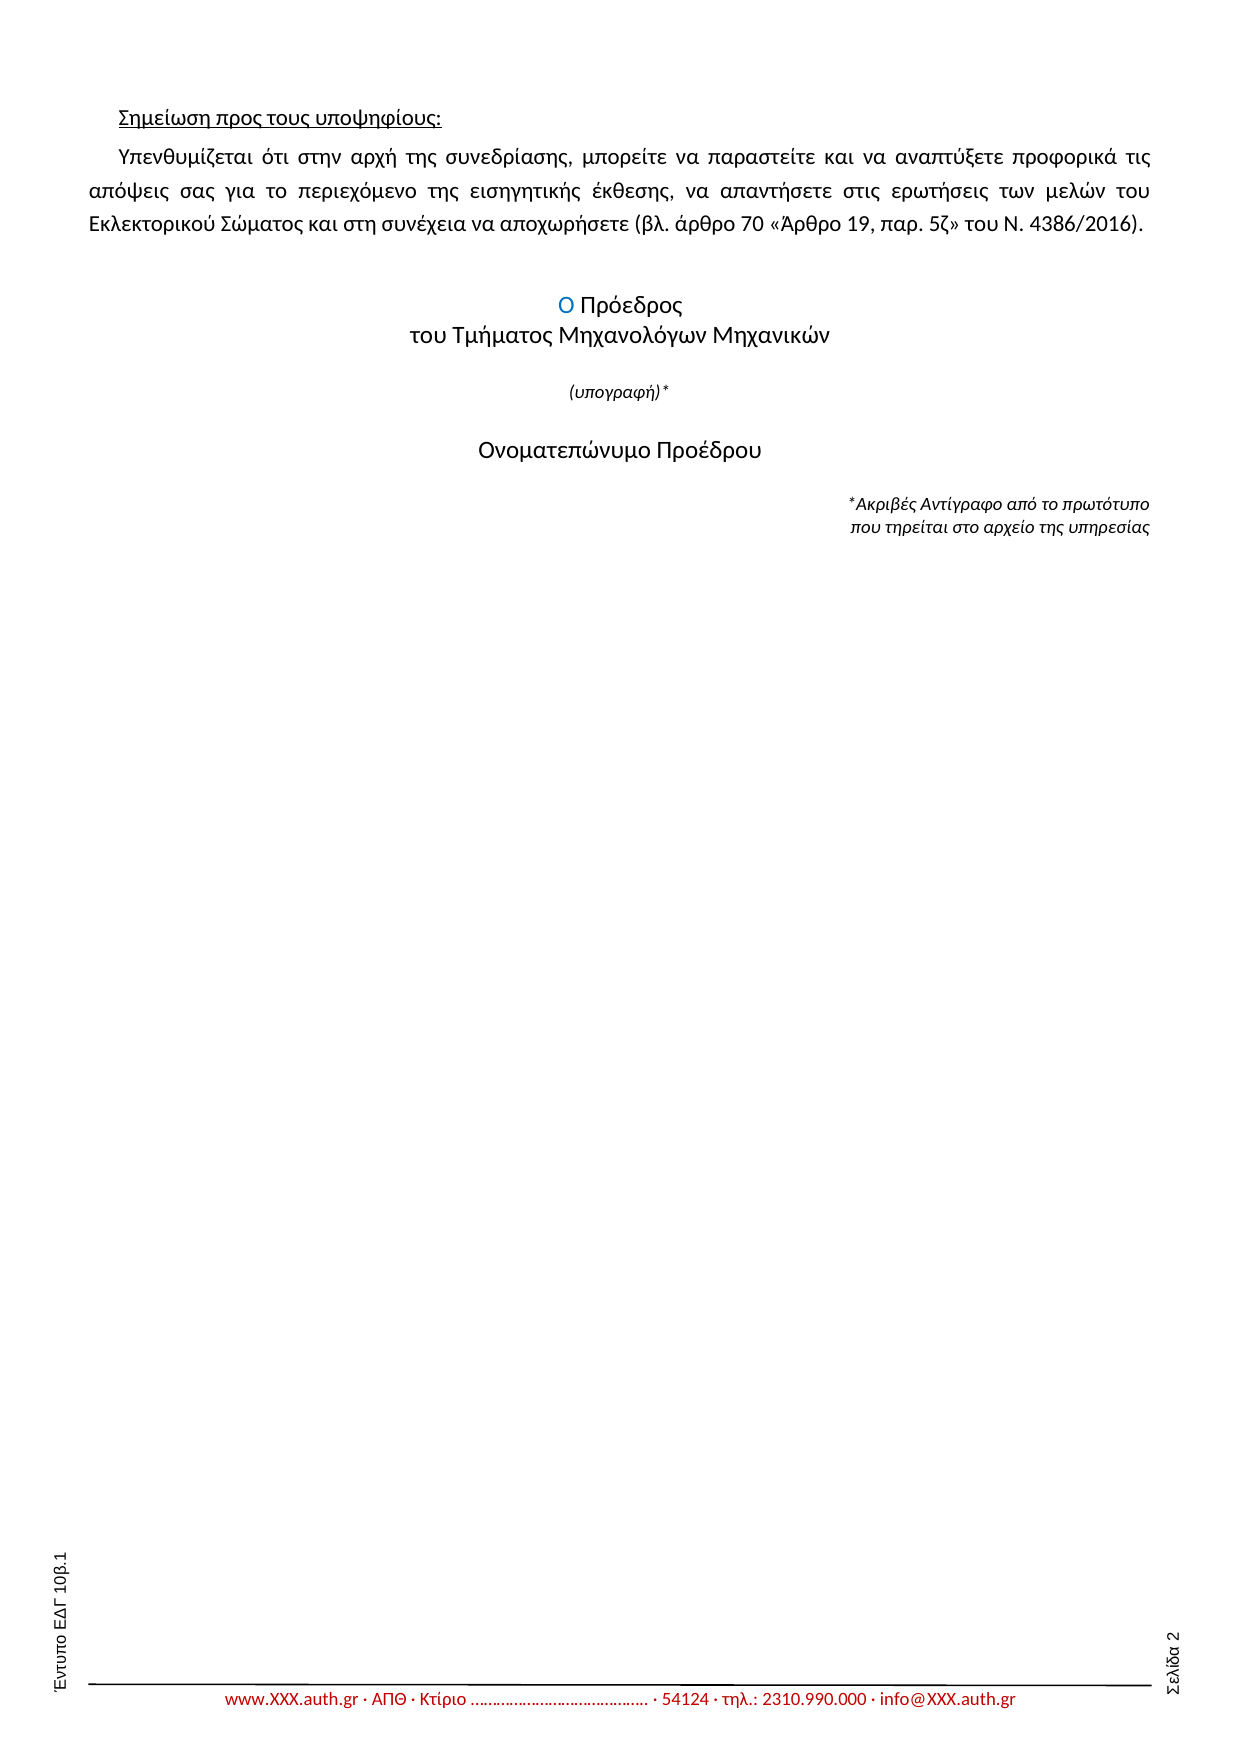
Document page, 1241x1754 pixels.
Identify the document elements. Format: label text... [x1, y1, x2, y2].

text Ο Πρόεδρος [89, 289, 1152, 319]
text του Τμήματος Μηχανολόγων Μηχανικών [89, 319, 1152, 350]
text *Ακριβές Αντίγραφο από το πρωτότυπο [89, 493, 1152, 516]
text που τηρείται στο αρχείο της υπηρεσίας [89, 516, 1152, 538]
text Ονοματεπώνυμο Προέδρου [89, 434, 1152, 464]
text (υπογραφή)* [89, 381, 1152, 403]
text Υπενθυμίζεται ότι στην αρχή της συνεδρίασης, μπορείτε να παραστείτε και να αναπτύξετε προφορικά τις απόψεις σας για το περιεχόμενο της εισηγητικής έκθεσης, να απαντήσετε στις ερωτήσεις των μελών του Εκλεκτορικού Σώματος και στη συνέχεια να αποχωρήσετε (βλ. άρθρο 70 «Άρθρο 19, παρ. 5ζ» του Ν. 4386/2016). [89, 142, 1152, 237]
text Σημείωση προς τους υποψηφίους: [89, 103, 1152, 131]
